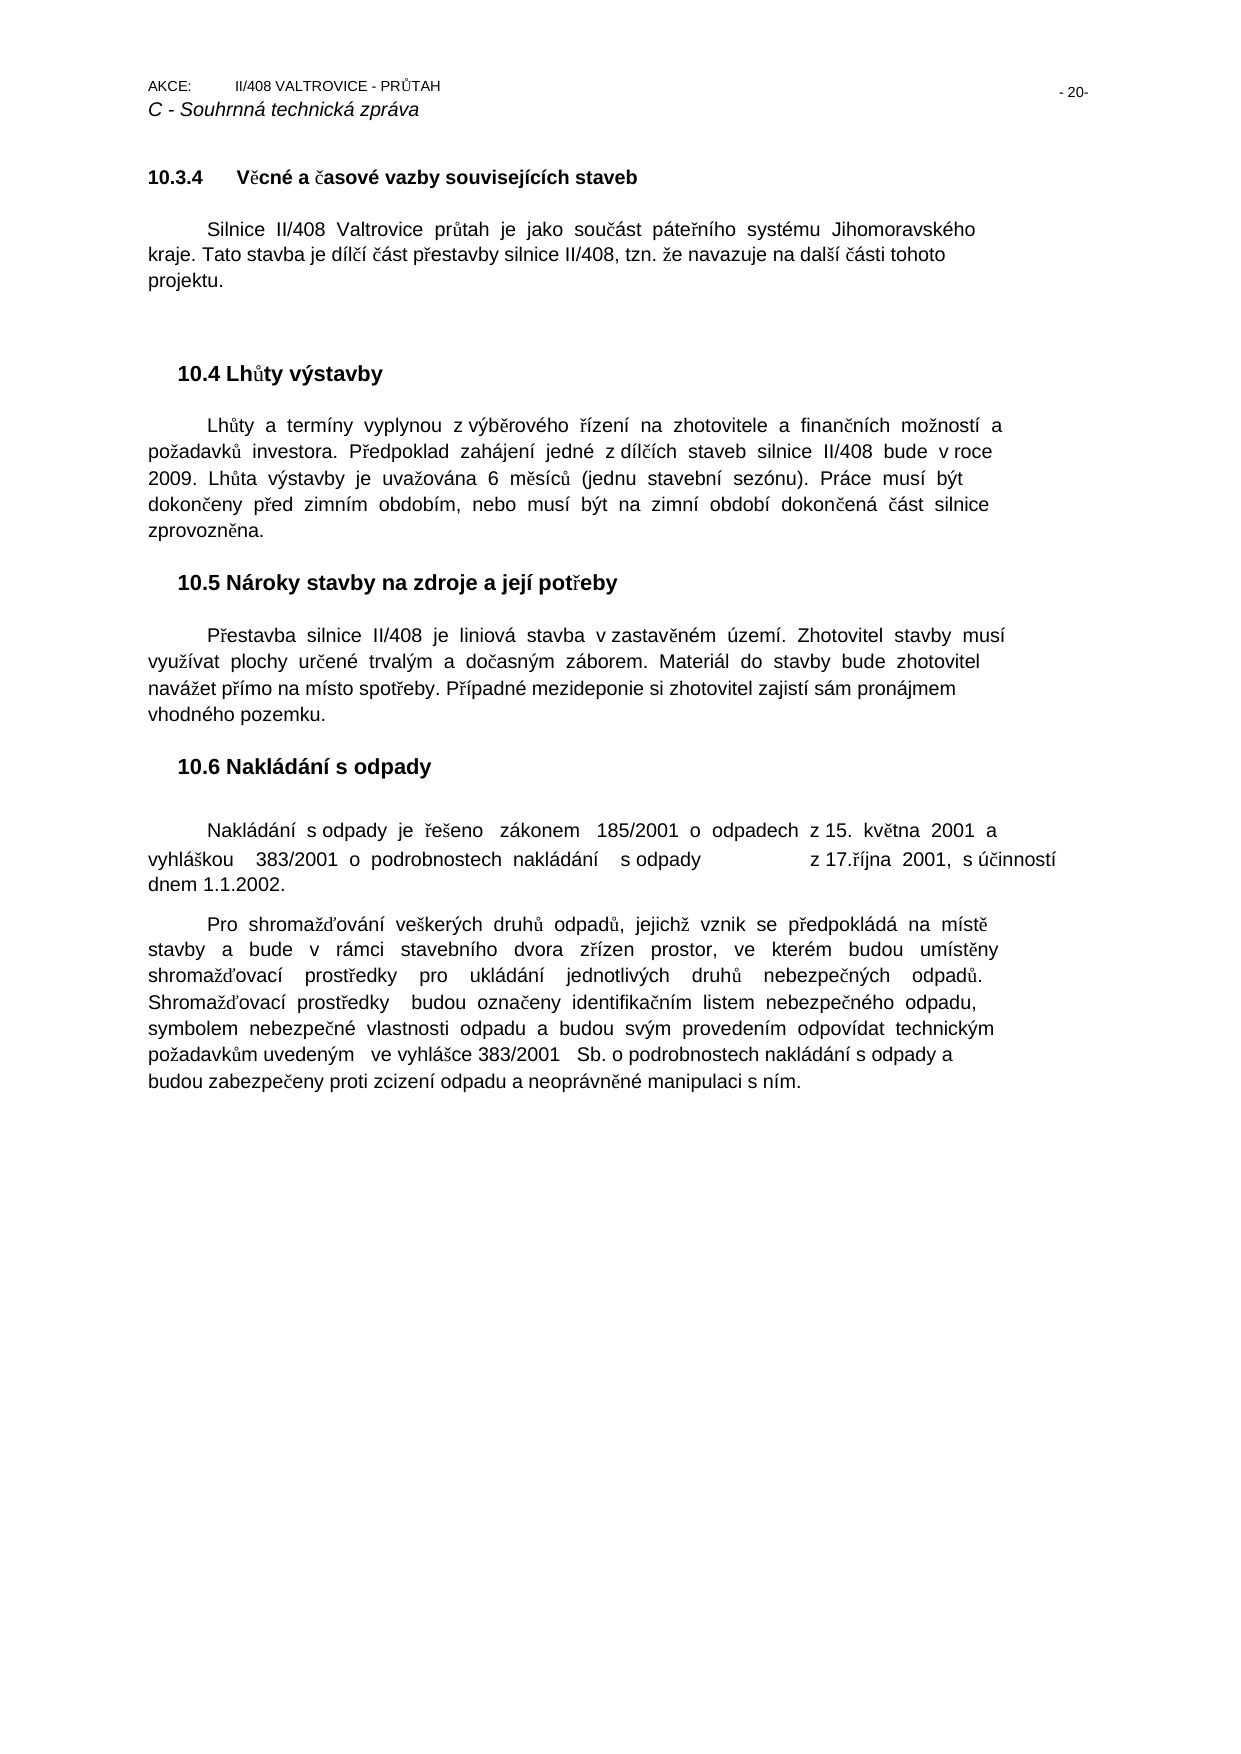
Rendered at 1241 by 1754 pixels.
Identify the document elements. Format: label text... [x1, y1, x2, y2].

text Přestavba silnice II/408 je liniová stavba v zastavěném území. Zhotovitel stavby musí [148, 622, 1163, 648]
text AKCE: [148, 77, 201, 94]
text vyhláškou 383/2001 o podrobnostech nakládání s odpady [148, 847, 810, 870]
text - 20- [1041, 77, 1097, 102]
text Pro shromažďování veškerých druhů odpadů, jejichž vznik se předpokládá na místě [148, 913, 1174, 936]
text požadavkům uvedeným ve vyhlášce 383/2001 Sb. o podrobnostech nakládání s odpady a [148, 1041, 1174, 1067]
text využívat plochy určené trvalým a dočasným záborem. Materiál do stavby bude zhotovitel [148, 648, 1163, 674]
text vhodného pozemku. [148, 701, 1163, 727]
text z 17.října 2001, s účinností [810, 847, 1114, 870]
text navážet přímo na místo spotřeby. Případné mezideponie si zhotovitel zajistí sám pronájmem [148, 674, 1163, 701]
text 2009. Lhůta výstavby je uvažována 6 měsíců (jednu stavební sezónu). Práce musí být [148, 464, 1163, 490]
text požadavků investora. Předpoklad zahájení jedné z dílčích staveb silnice II/408 bude v roce [148, 438, 1163, 464]
text symbolem nebezpečné vlastnosti odpadu a budou svým provedením odpovídat technickým [148, 1014, 1174, 1041]
text Lhůty a termíny vyplynou z výběrového řízení na zhotovitele a finančních možností a [148, 412, 1163, 438]
text Nakládání s odpady je řešeno zákonem 185/2001 o odpadech z 15. května 2001 a [148, 812, 1163, 844]
text Shromažďovací prostředky budou označeny identifikačním listem nebezpečného odpadu, [148, 988, 1174, 1014]
text zprovozněna. [148, 517, 1163, 543]
text 10.5 Nároky stavby na zdroje a její potřeby [148, 569, 1163, 596]
text projektu. [148, 266, 1158, 293]
text C - Souhrnná technická zpráva [148, 98, 500, 121]
text shromažďovací prostředky pro ukládání jednotlivých druhů nebezpečných odpadů. [148, 962, 1174, 988]
text 10.4 Lhůty výstavby [148, 361, 1163, 386]
text Silnice II/408 Valtrovice průtah je jako součást páteřního systému Jihomoravského [148, 217, 1158, 240]
text Věcné a časové vazby souvisejících staveb [236, 166, 761, 189]
text budou zabezpečeny proti zcizení odpadu a neoprávněné manipulaci s ním. [148, 1067, 1174, 1093]
text dnem 1.1.2002. [148, 870, 814, 897]
text 10.6 Nakládání s odpady [148, 753, 1163, 780]
text stavby a bude v rámci stavebního dvora zřízen prostor, ve kterém budou umístěny [148, 936, 1174, 962]
text II/408 VALTROVICE - PRŮTAH [235, 77, 470, 94]
text 10.3.4 [148, 166, 223, 189]
text dokončeny před zimním obdobím, nebo musí být na zimní období dokončená část silnice [148, 490, 1163, 517]
text kraje. Tato stavba je dílčí část přestavby silnice II/408, tzn. že navazuje na další části tohoto [148, 240, 1158, 266]
